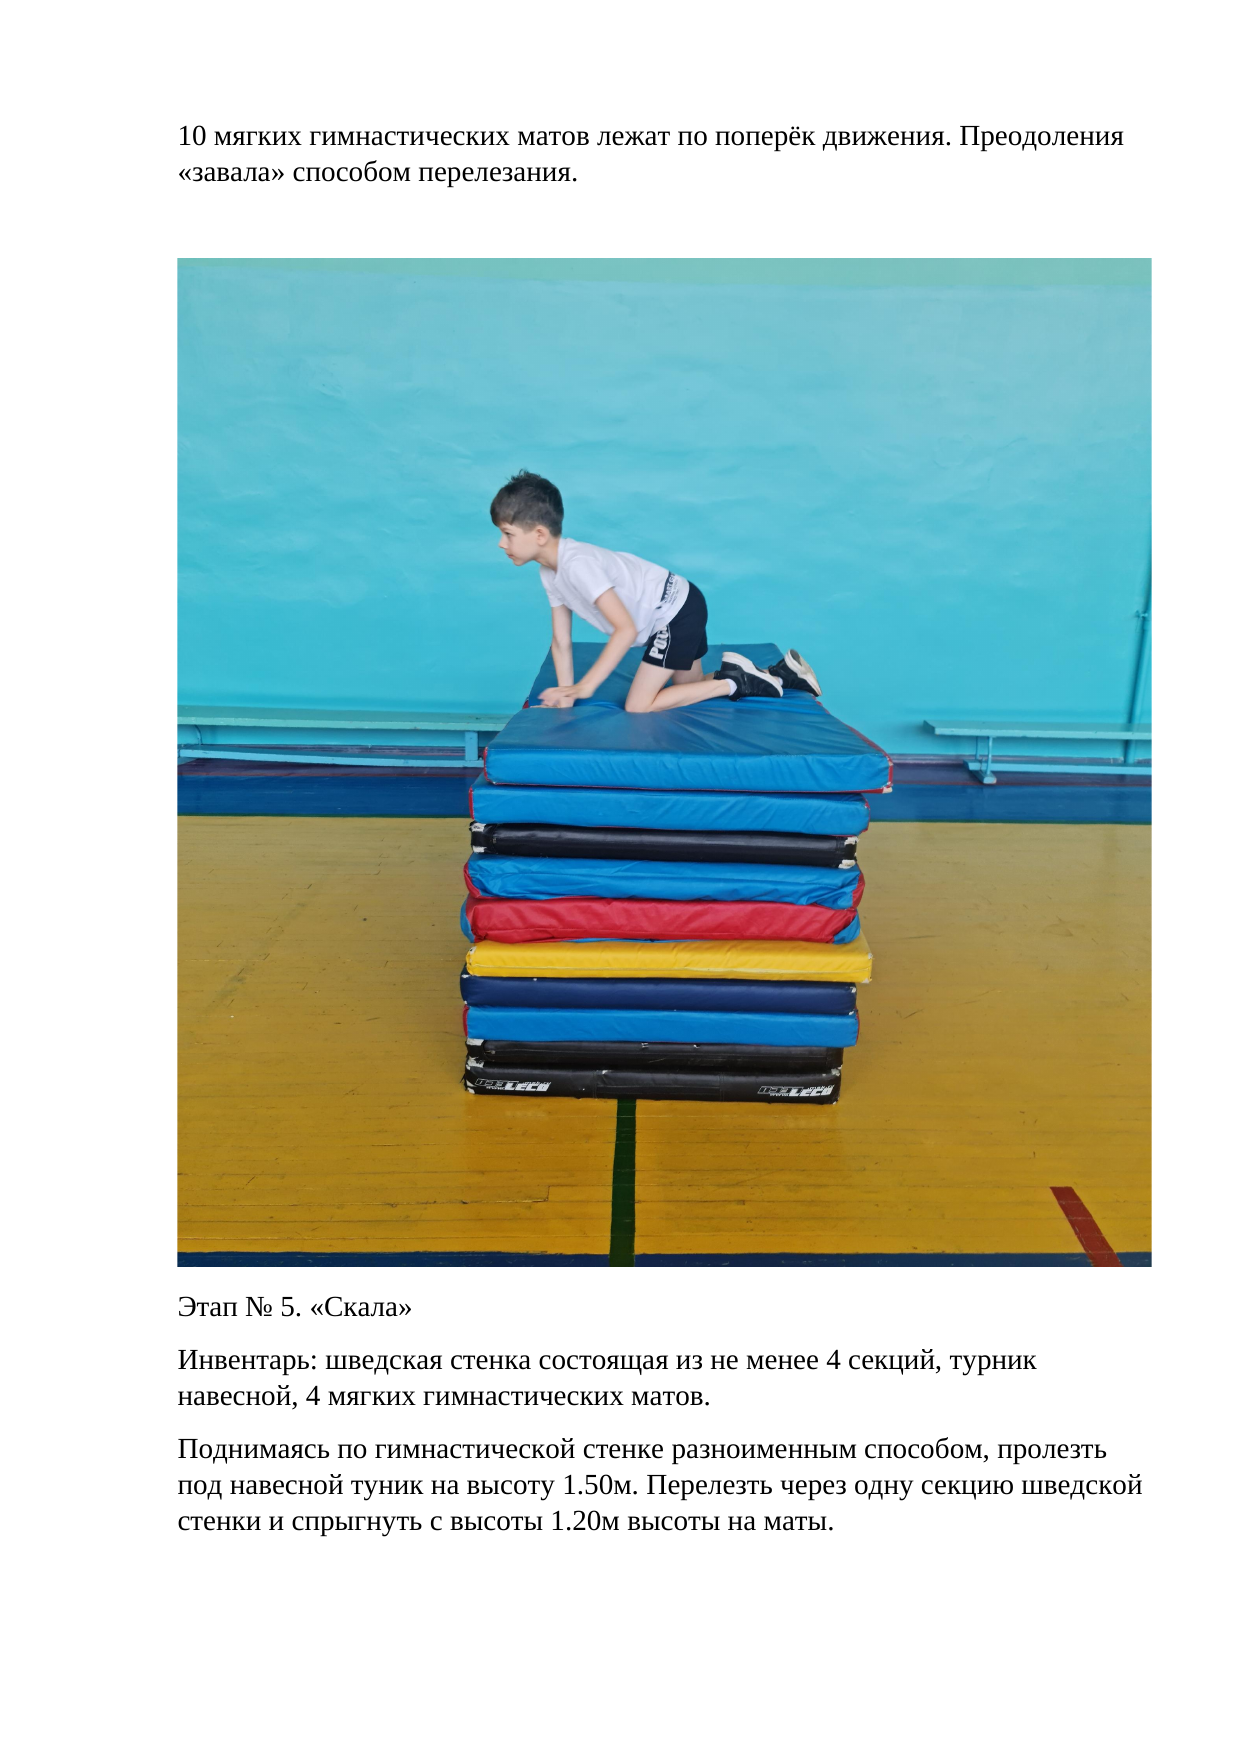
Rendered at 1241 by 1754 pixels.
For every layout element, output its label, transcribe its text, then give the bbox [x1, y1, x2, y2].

text Поднимаясь по гимнастической стенке разноименным способом, пролезть под навесной туник на высоту 1.50м. Перелезть через одну секцию шведской стенки и спрыгнуть с высоты 1.20м высоты на маты. [177, 1431, 1152, 1537]
text 10 мягких гимнастических матов лежат по поперёк движения. Преодоления «завала» способом перелезания. [177, 118, 1152, 188]
text Этап № 5. «Скала» [177, 1267, 1152, 1322]
text Инвентарь: шведская стенка состоящая из не менее 4 секций, турник навесной, 4 мягких гимнастических матов. [177, 1342, 1152, 1411]
picture [177, 258, 1152, 1267]
